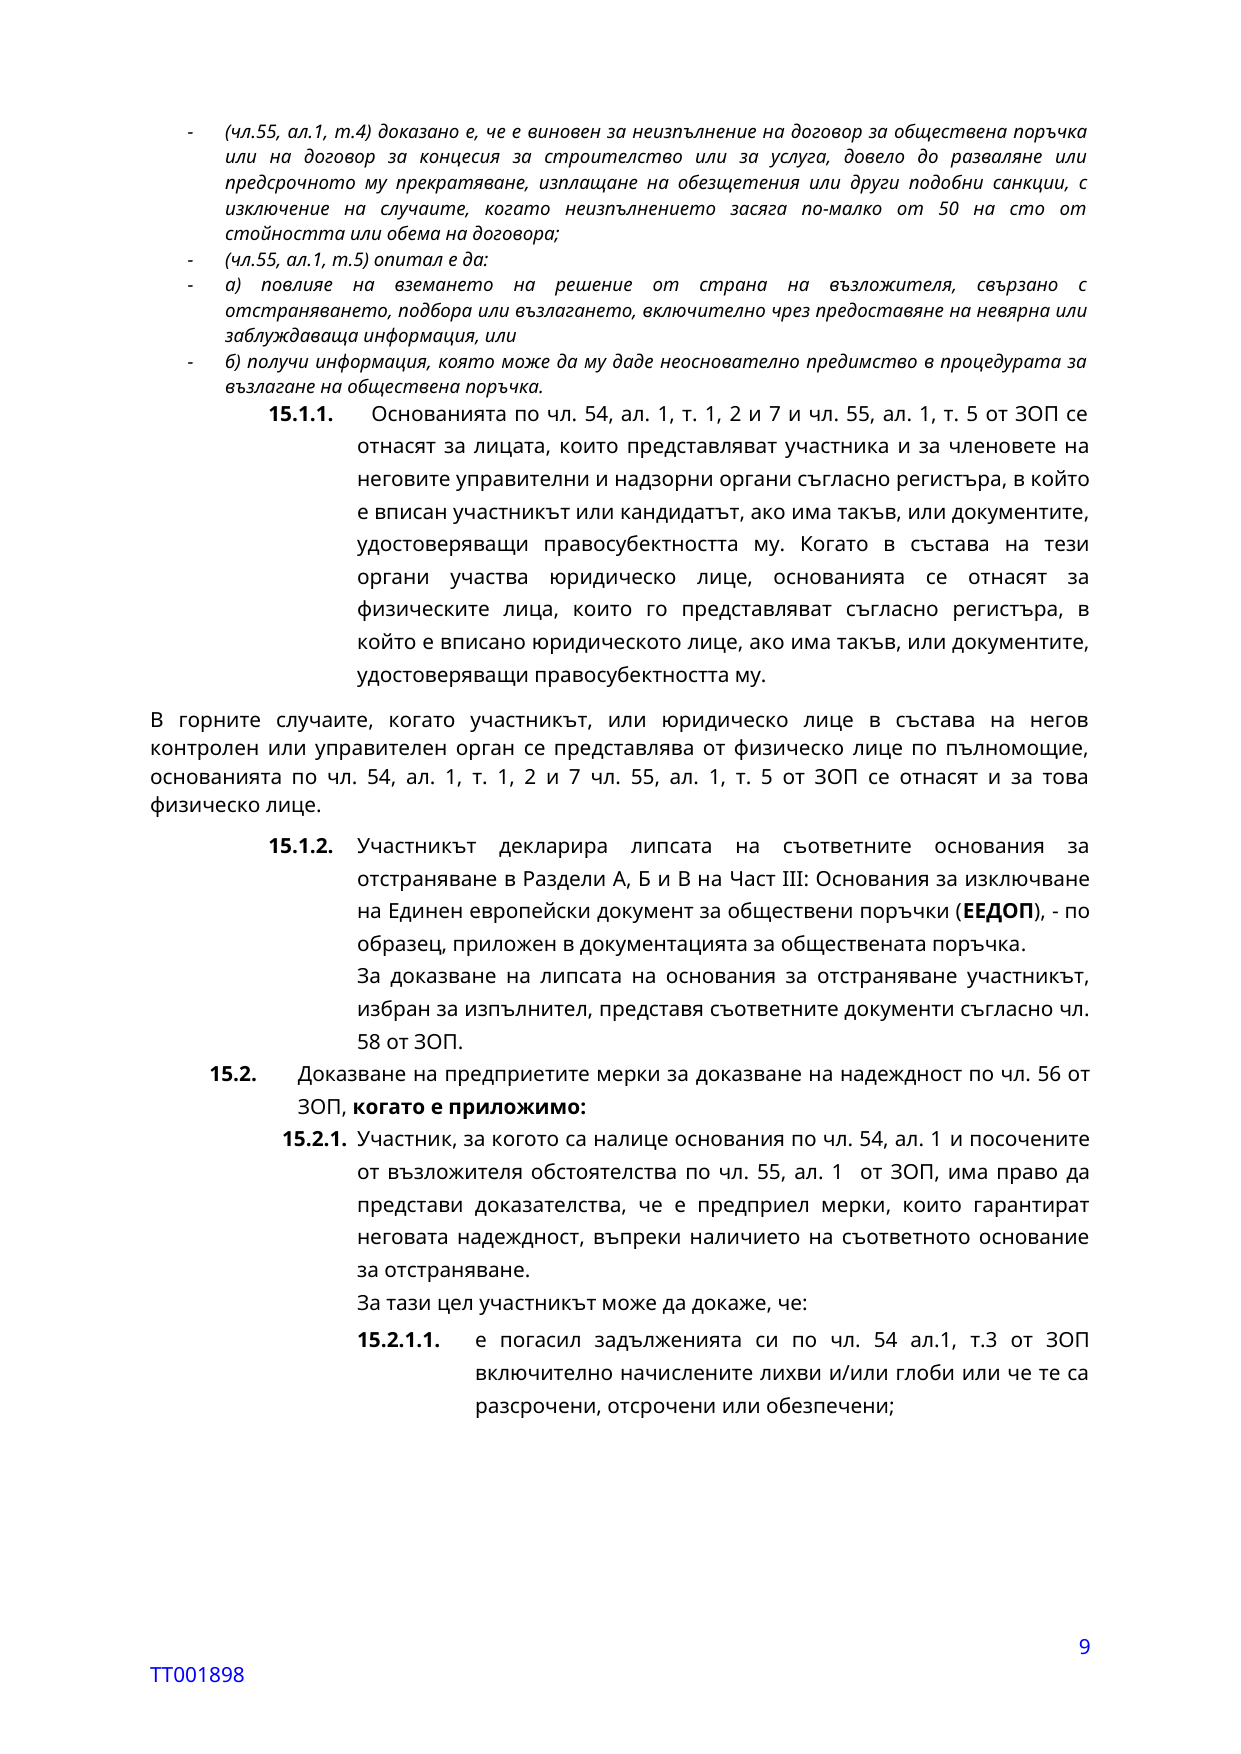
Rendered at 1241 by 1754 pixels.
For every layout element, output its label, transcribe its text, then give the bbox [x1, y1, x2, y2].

list (чл.55, ал.1, т.4) доказано е, че е виновен за неизпълнение на договор за обществена поръчка или на договор за концесия за строителство или за услуга, довело до разваляне или предсрочното му прекратяване, изплащане на обезщетения или други подобни санкции, с изключение на случаите, когато неизпълнението засяга по-малко от 50 на сто от стойността или обема на договора; [187, 118, 1090, 246]
list (чл.55, ал.1, т.5) опитал е да: [187, 246, 1090, 271]
list За доказване на липсата на основания за отстраняване участникът, избран за изпълнител, представя съответните документи съгласно чл. 58 от ЗОП. [357, 962, 1090, 1055]
list Участникът декларира липсата на съответните основания за отстраняване в Раздели А, Б и В на Част III: Основания за изключване на Единен европейски документ за обществени поръчки (ЕЕДОП), - по образец, приложен в документацията за обществената поръчка. [268, 831, 1090, 957]
list б) получи информация, която може да му даде неоснователно предимство в процедурата за възлагане на обществена поръчка. [187, 348, 1090, 399]
list а) повлияе на вземането на решение от страна на възложителя, свързано с отстраняването, подбора или възлагането, включително чрез предоставяне на невярна или заблуждаваща информация, или [187, 271, 1090, 348]
list Участник, за когото са налице основания по чл. 54, ал. 1 и посочените от възложителя обстоятелства по чл. 55, ал. 1 от ЗОП, има право да представи доказателства, че е предприел мерки, които гарантират неговата надеждност, въпреки наличието на съответното основание за отстраняване. [282, 1124, 1090, 1283]
list е погасил задълженията си по чл. 54 ал.1, т.3 от ЗОП включително начислените лихви и/или глоби или че те са разсрочени, отсрочени или обезпечени; [357, 1320, 1090, 1419]
list За тази цел участникът може да докаже, че: [357, 1288, 1090, 1316]
text В горните случаите, когато участникът, или юридическо лице в състава на негов контролен или управителен орган се представлява от физическо лице по пълномощие, основанията по чл. 54, ал. 1, т. 1, 2 и 7 чл. 55, ал. 1, т. 5 от ЗОП се отнасят и за това физическо лице. [150, 705, 1090, 819]
list Основанията по чл. 54, ал. 1, т. 1, 2 и 7 и чл. 55, ал. 1, т. 5 от ЗОП се отнасят за лицата, които представляват участника и за членовете на неговите управителни и надзорни органи съгласно регистъра, в който е вписан участникът или кандидатът, ако има такъв, или документите, удостоверяващи правосубектността му. Когато в състава на тези органи участва юридическо лице, основанията се отнасят за физическите лица, които го представляват съгласно регистъра, в който е вписано юридическото лице, ако има такъв, или документите, удостоверяващи правосубектността му. [268, 399, 1090, 688]
list Доказване на предприетите мерки за доказване на надеждност по чл. 56 от ЗОП, когато е приложимо: [209, 1059, 1090, 1120]
